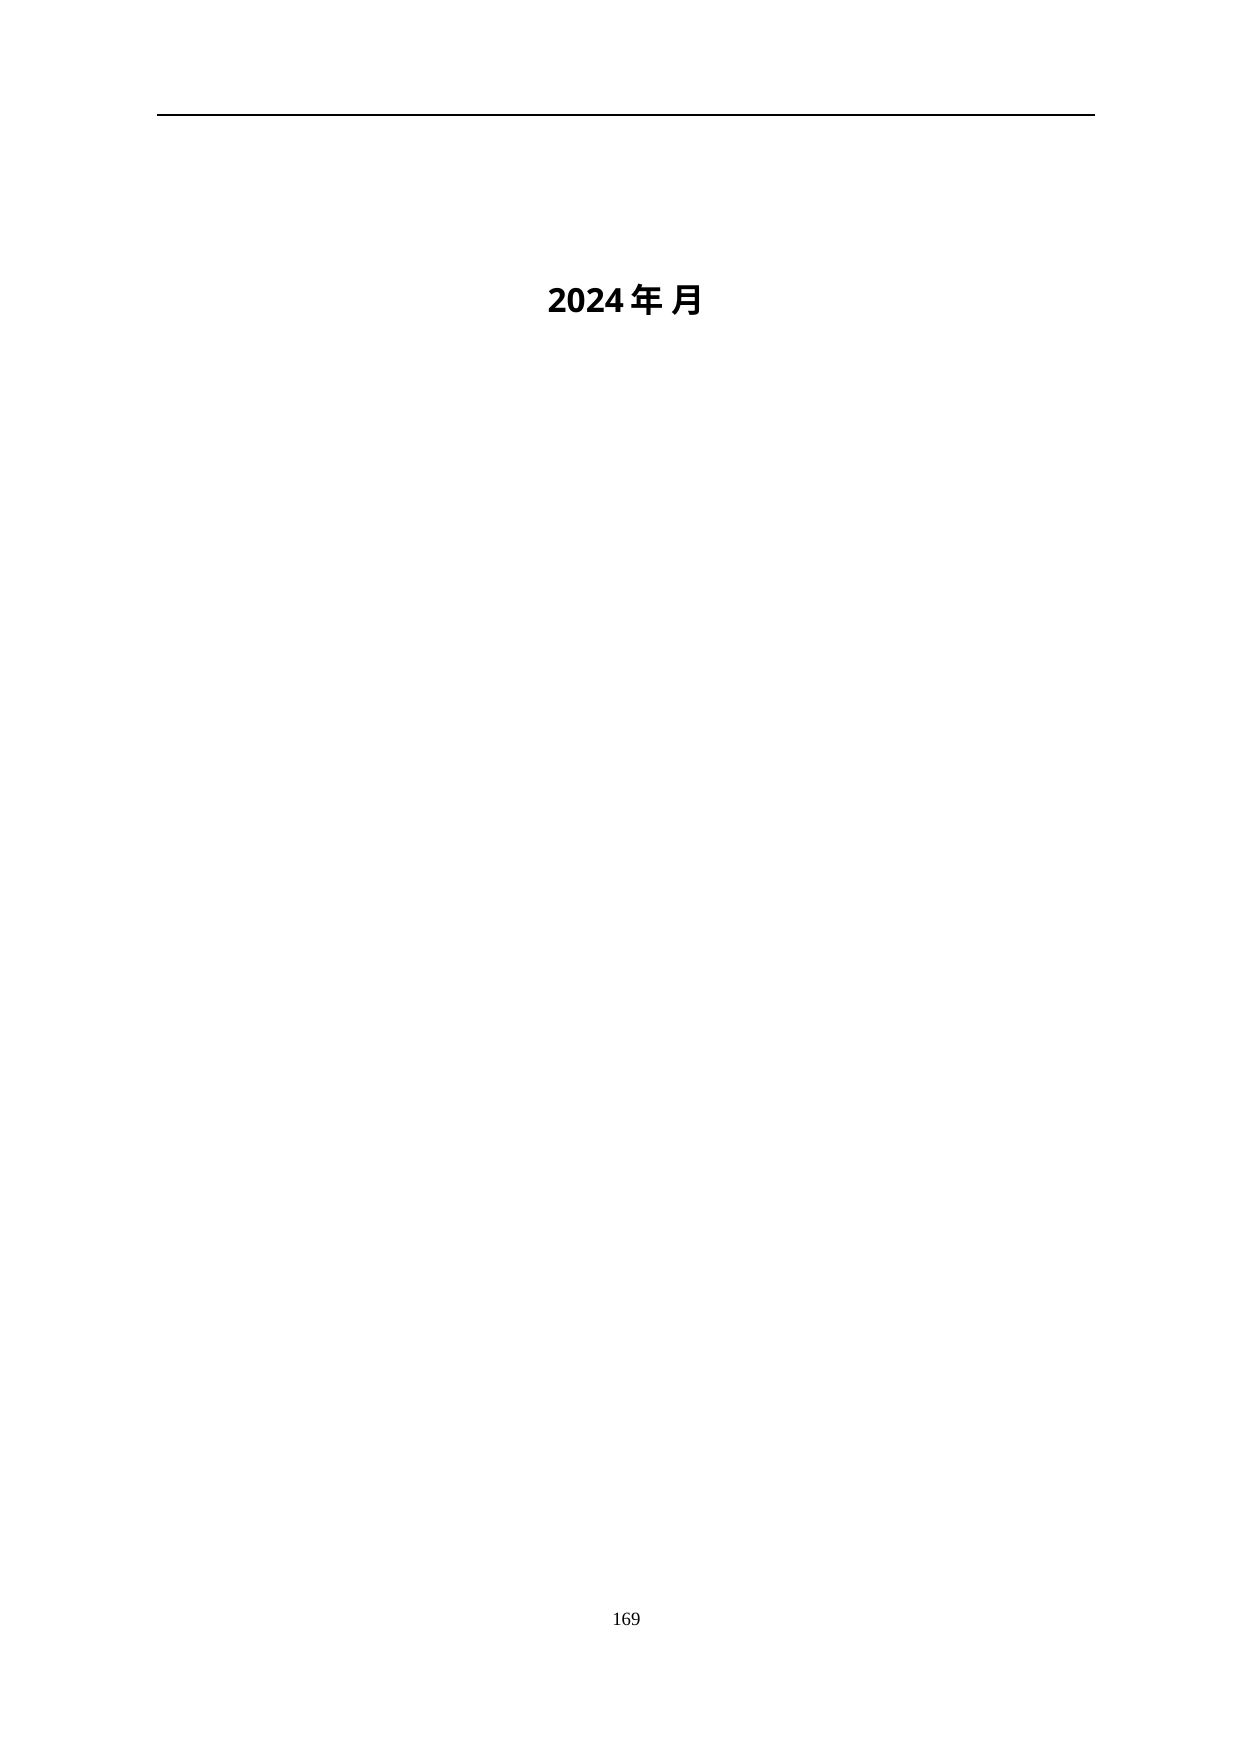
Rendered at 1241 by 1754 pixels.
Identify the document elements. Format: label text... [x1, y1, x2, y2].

text 2024年 月 [165, 266, 1087, 331]
